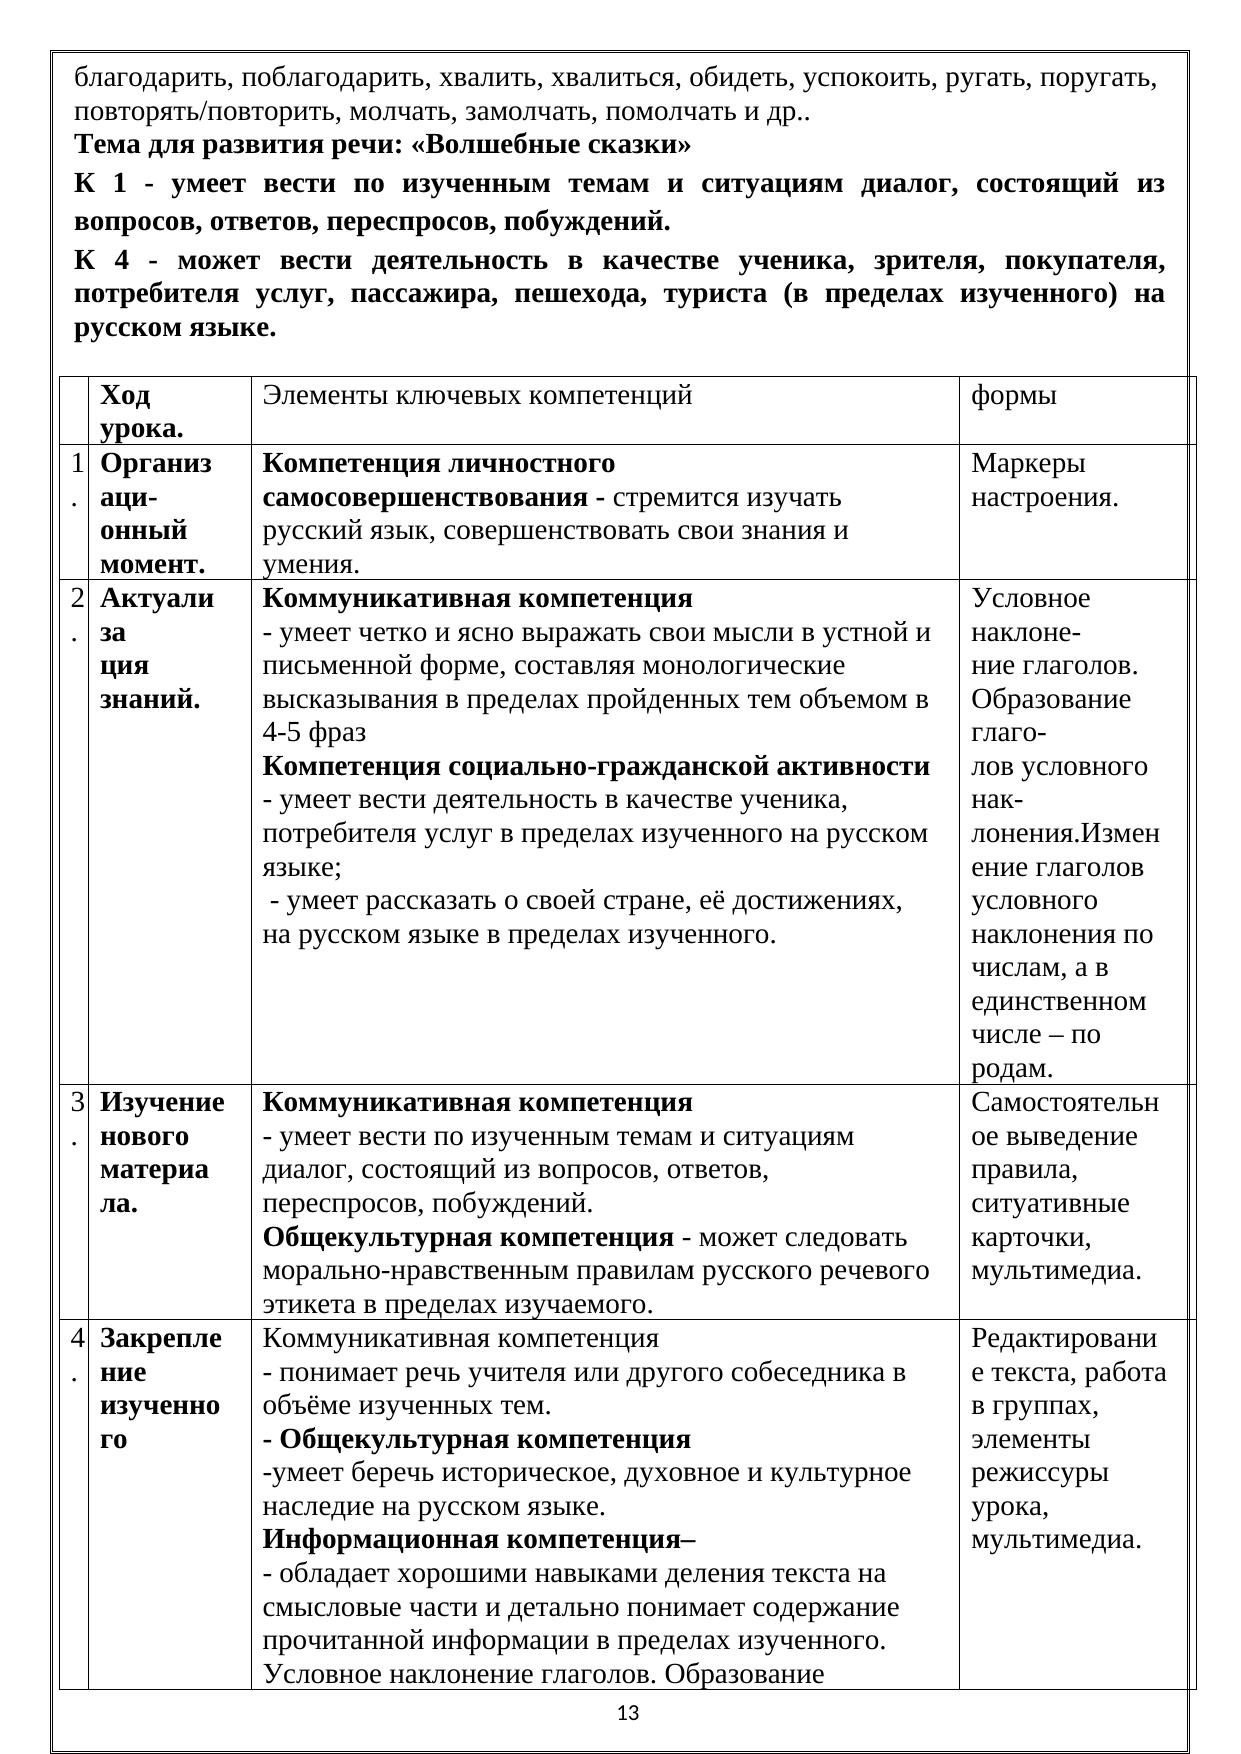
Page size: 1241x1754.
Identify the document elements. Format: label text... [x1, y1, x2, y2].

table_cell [960, 1320, 1187, 1689]
table_cell Компетенция личностного самосовершенствования - стремится изучать русский язык, совершенствовать свои знания и умения. [252, 445, 959, 579]
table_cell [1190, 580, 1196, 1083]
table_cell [252, 1320, 959, 1689]
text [74, 59, 1167, 126]
table_cell 2. [60, 580, 88, 1083]
table_cell Самостоятельное выведение правила, ситуативные карточки, мультимедиа. [960, 1085, 1187, 1319]
table_header [60, 377, 88, 444]
table_cell Маркеры настроения. [960, 445, 1187, 579]
table_cell Коммуникативная компетенция - умеет вести по изученным темам и ситуациям диалог, состоящий из вопросов, ответов, переспросов, побуждений. Общекультурная компетенция - может следовать морально-нравственным правилам русского речевого этикета в пределах изучаемого. [252, 1085, 959, 1319]
table_header Ход урока. [89, 377, 251, 444]
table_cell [89, 1320, 251, 1689]
table_cell Организаци-онный момент. [89, 445, 251, 579]
text К 1 - умеет вести по изученным темам и ситуациям диалог, состоящий из вопросов, ответов, переспросов, побуждений. [74, 165, 1167, 237]
table_cell Актуализа ция знаний. [89, 580, 251, 1083]
text К 4 - может вести деятельность в качестве ученика, зрителя, покупателя, потребителя услуг, пассажира, пешехода, туриста (в пределах изученного) на русском языке. [74, 242, 1167, 342]
table_cell 4. [60, 1320, 88, 1689]
table_cell Коммуникативная компетенция - умеет четко и ясно выражать свои мысли в устной и письменной форме, составляя монологические высказывания в пределах пройденных тем объемом в 4-5 фраз Компетенция социально-гражданской активности - умеет вести деятельность в качестве ученика, потребителя услуг в пределах изученного на русском языке; - умеет рассказать о своей стране, её достижениях, на русском языке в пределах изученного. [252, 580, 959, 1083]
text Тема для развития речи: «Волшебные сказки» [74, 126, 1167, 160]
table_cell 1. [60, 445, 88, 579]
table_cell Условное наклоне- ние глаголов. Образование глаго- лов условного нак- лонения.Изменение глаголов условного наклонения по числам, а в единственном числе – по родам. [960, 580, 1187, 1083]
table_cell 3. [60, 1085, 88, 1319]
table_header формы [960, 377, 1187, 444]
table_header Элементы ключевых компетенций [252, 377, 959, 444]
table_cell Изучение нового материала. [89, 1085, 251, 1319]
